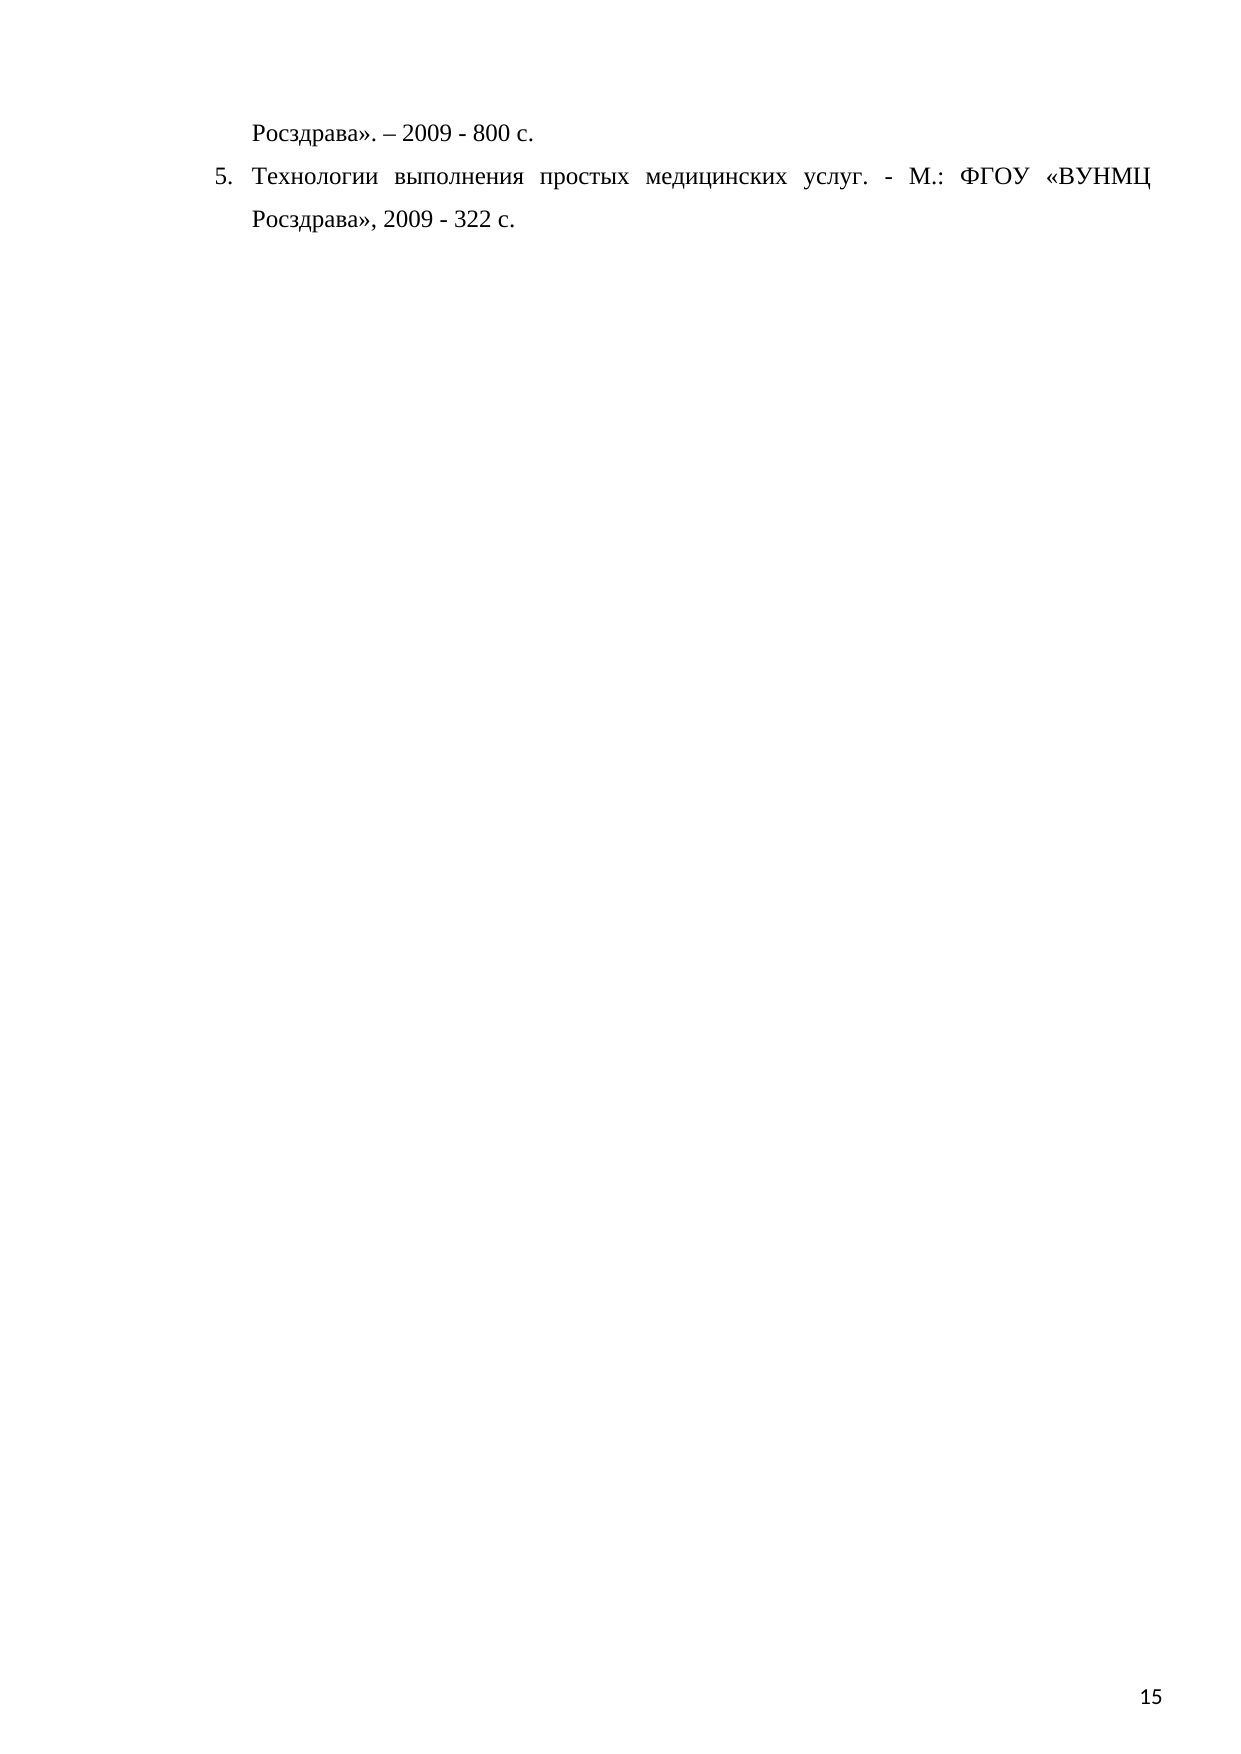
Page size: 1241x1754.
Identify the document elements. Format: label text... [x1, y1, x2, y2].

list Технологии выполнения простых медицинских услуг. - М.: ФГОУ «ВУНМЦ Росздрава», 2009 - 322 с. [214, 161, 1152, 233]
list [214, 118, 1152, 147]
